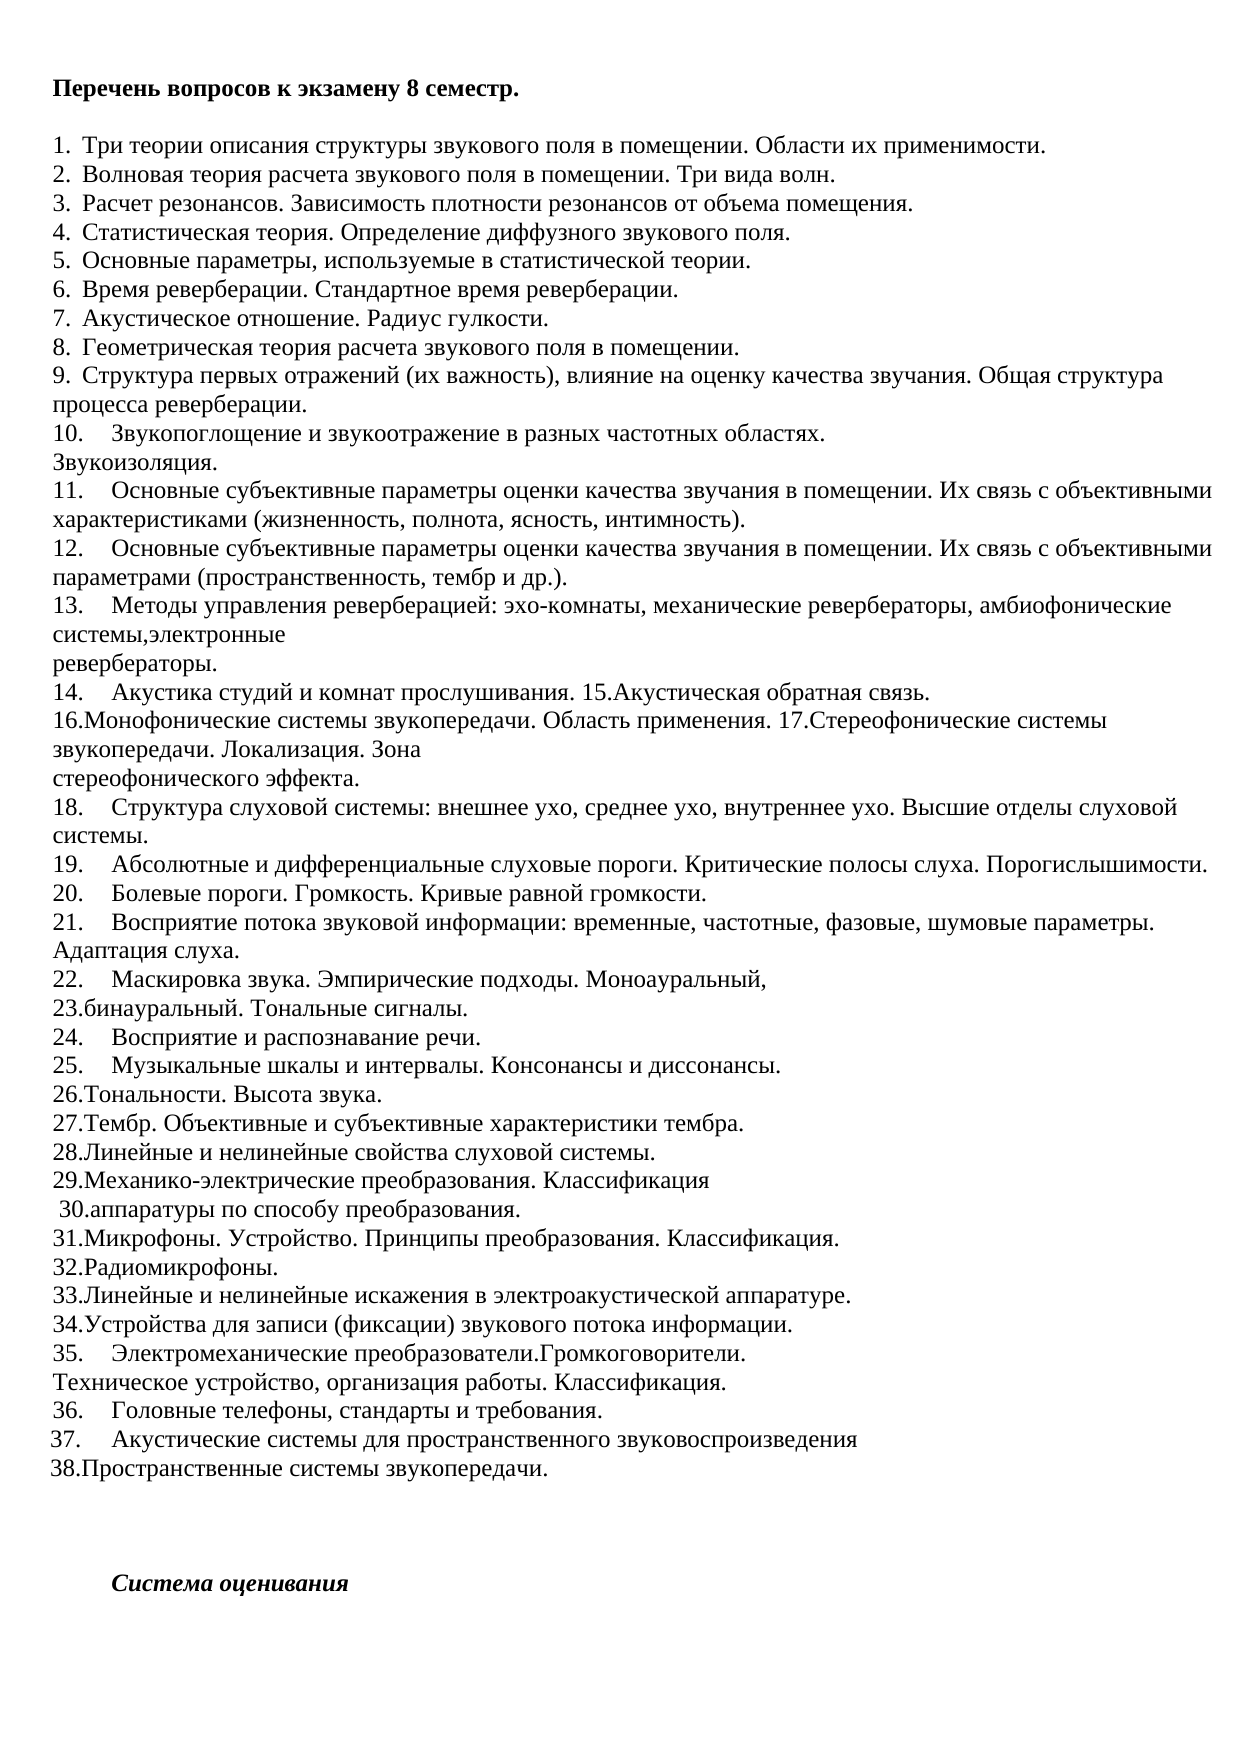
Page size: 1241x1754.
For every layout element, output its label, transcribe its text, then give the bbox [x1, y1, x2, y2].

text 34.Устройства для записи (фиксации) звукового потока информации. [52, 1309, 1223, 1338]
text 7. Акустическое отношение. Радиус гулкости. [52, 303, 1223, 332]
text 3. Расчет резонансов. Зависимость плотности резонансов от объема помещения. [52, 188, 1223, 217]
text 27.Тембр. Объективные и субъективные характеристики тембра. [52, 1108, 1223, 1137]
text 22. Маскировка звука. Эмпирические подходы. Моноауральный, [52, 964, 1223, 993]
text 16.Монофонические системы звукопередачи. Область применения. 17.Стереофонические системы звукопередачи. Локализация. Зона [52, 706, 1223, 763]
text 13. Методы управления реверберацией: эхо-комнаты, механические ревербераторы, амбиофонические системы,электронные [52, 591, 1223, 648]
text 35. Электромеханические преобразователи.Громкоговорители. [52, 1338, 1223, 1367]
text 37. Акустические системы для пространственного звуковоспроизведения [37, 1424, 1223, 1453]
text 31.Микрофоны. Устройство. Принципы преобразования. Классификация. [52, 1223, 1223, 1252]
text 6. Время реверберации. Стандартное время реверберации. [52, 274, 1223, 303]
text 24. Восприятие и распознавание речи. [52, 1022, 1223, 1051]
text 4. Статистическая теория. Определение диффузного звукового поля. [52, 217, 1223, 246]
text стереофонического эффекта. [52, 763, 1223, 792]
text 12. Основные субъективные параметры оценки качества звучания в помещении. Их связь с объективными параметрами (пространственность, тембр и др.). [52, 533, 1223, 591]
text 32.Радиомикрофоны. [52, 1252, 1223, 1281]
text 33.Линейные и нелинейные искажения в электроакустической аппаратуре. [52, 1281, 1223, 1309]
text ревербераторы. [52, 648, 1223, 677]
text 18. Структура слуховой системы: внешнее ухо, среднее ухо, внутреннее ухо. Высшие отделы слуховой системы. [52, 792, 1223, 849]
text 29.Механико-электрические преобразования. Классификация [52, 1166, 1223, 1194]
text 8. Геометрическая теория расчета звукового поля в помещении. [52, 332, 1223, 361]
text Звукоизоляция. [52, 447, 1223, 476]
text 28.Линейные и нелинейные свойства слуховой системы. [52, 1137, 1223, 1166]
text 19. Абсолютные и дифференциальные слуховые пороги. Критические полосы слуха. Порогислышимости. [52, 849, 1223, 878]
text Перечень вопросов к экзамену 8 семестр. [52, 73, 1223, 102]
text 25. Музыкальные шкалы и интервалы. Консонансы и диссонансы. [52, 1051, 1223, 1079]
text 5. Основные параметры, используемые в статистической теории. [52, 246, 1223, 274]
text 36. Головные телефоны, стандарты и требования. [52, 1396, 1223, 1424]
text 11. Основные субъективные параметры оценки качества звучания в помещении. Их связь с объективными характеристиками (жизненность, полнота, ясность, интимность). [52, 476, 1223, 533]
text 2. Волновая теория расчета звукового поля в помещении. Три вида волн. [52, 159, 1223, 188]
text 26.Тональности. Высота звука. [52, 1079, 1223, 1108]
text Система оценивания [37, 1568, 1223, 1597]
text 38.Пространственные системы звукопередачи. [37, 1453, 1223, 1482]
text 10. Звукопоглощение и звукоотражение в разных частотных областях. [52, 418, 1223, 447]
text 9. Структура первых отражений (их важность), влияние на оценку качества звучания. Общая структура процесса реверберации. [52, 361, 1223, 418]
text 1. Три теории описания структуры звукового поля в помещении. Области их применимости. [52, 131, 1223, 159]
text 20. Болевые пороги. Громкость. Кривые равной громкости. [52, 878, 1223, 907]
text Техническое устройство, организация работы. Классификация. [52, 1367, 1223, 1396]
text 23.бинауральный. Тональные сигналы. [52, 993, 1223, 1022]
text 14. Акустика студий и комнат прослушивания. 15.Акустическая обратная связь. [52, 677, 1223, 706]
text 30.аппаратуры по способу преобразования. [52, 1194, 1223, 1223]
text 21. Восприятие потока звуковой информации: временные, частотные, фазовые, шумовые параметры. Адаптация слуха. [52, 907, 1223, 964]
